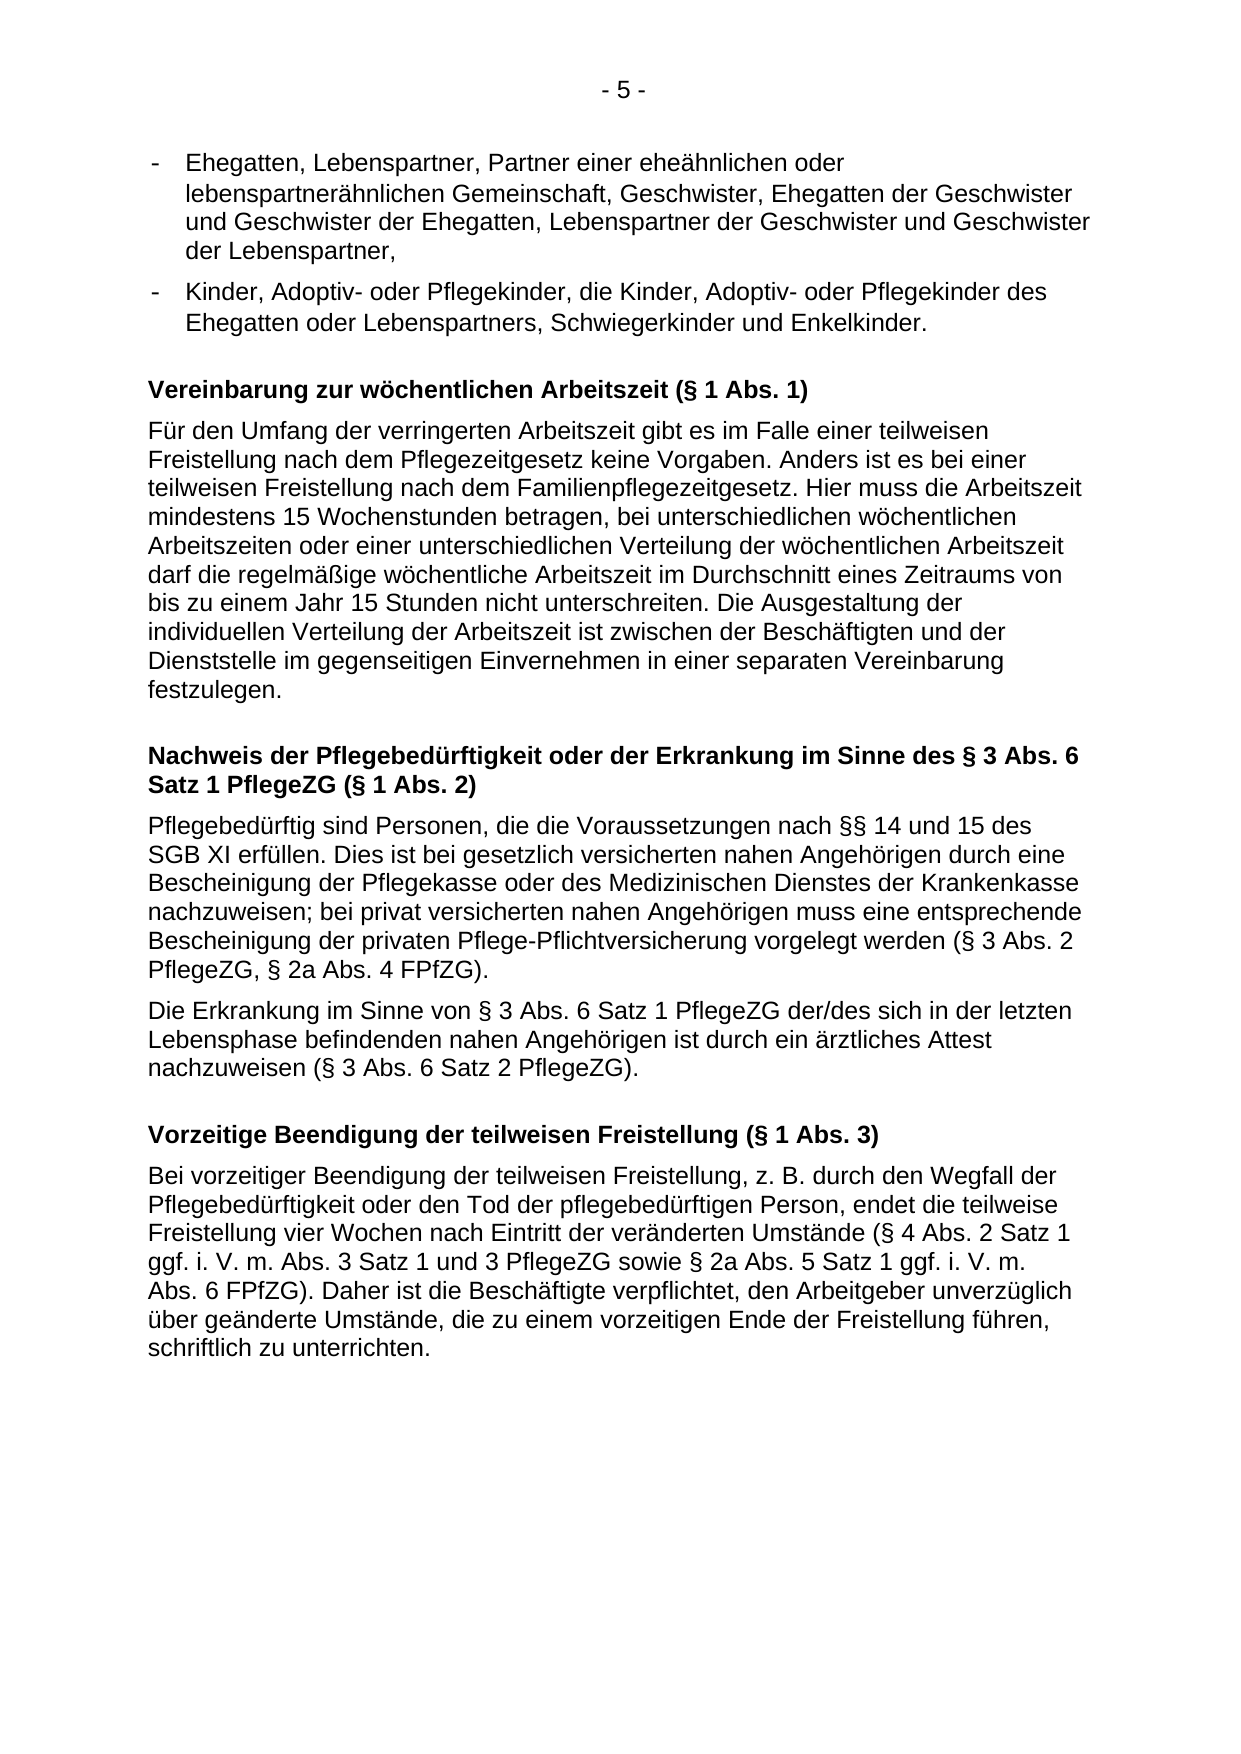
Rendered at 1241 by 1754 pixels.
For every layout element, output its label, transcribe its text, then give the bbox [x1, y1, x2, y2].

text Bei vorzeitiger Beendigung der teilweisen Freistellung, z. B. durch den Wegfall der Pflegebedürftigkeit oder den Tod der pflegebedürftigen Person, endet die teilweise Freistellung vier Wochen nach Eintritt der veränderten Umstände (§ 4 Abs. 2 Satz 1 ggf. i. V. m. Abs. 3 Satz 1 und 3 PflegeZG sowie § 2a Abs. 5 Satz 1 ggf. i. V. m. Abs. 6 FPfZG). Daher ist die Beschäftigte verpflichtet, den Arbeitgeber unverzüglich über geänderte Umstände, die zu einem vorzeitigen Ende der Freistellung führen, schriftlich zu unterrichten. [148, 1161, 1092, 1362]
text Die Erkrankung im Sinne von § 3 Abs. 6 Satz 1 PflegeZG der/des sich in der letzten Lebensphase befindenden nahen Angehörigen ist durch ein ärztliches Attest nachzuweisen (§ 3 Abs. 6 Satz 2 PflegeZG). [148, 996, 1092, 1082]
text Nachweis der Pflegebedürftigkeit oder der Erkrankung im Sinne des § 3 Abs. 6 Satz 1 PflegeZG (§ 1 Abs. 2) [148, 741, 1092, 798]
list Ehegatten, Lebenspartner, Partner einer eheähnlichen oder lebenspartnerähnlichen Gemeinschaft, Geschwister, Ehegatten der Geschwister und Geschwister der Ehegatten, Lebenspartner der Geschwister und Geschwister der Lebenspartner, [148, 148, 1092, 265]
text Vorzeitige Beendigung der teilweisen Freistellung (§ 1 Abs. 3) [148, 1119, 1092, 1148]
text Für den Umfang der verringerten Arbeitszeit gibt es im Falle einer teilweisen Freistellung nach dem Pflegezeitgesetz keine Vorgaben. Anders ist es bei einer teilweisen Freistellung nach dem Familienpflegezeitgesetz. Hier muss die Arbeitszeit mindestens 15 Wochenstunden betragen, bei unterschiedlichen wöchentlichen Arbeitszeiten oder einer unterschiedlichen Verteilung der wöchentlichen Arbeitszeit darf die regelmäßige wöchentliche Arbeitszeit im Durchschnitt eines Zeitraums von bis zu einem Jahr 15 Stunden nicht unterschreiten. Die Ausgestaltung der individuellen Verteilung der Arbeitszeit ist zwischen der Beschäftigten und der Dienststelle im gegenseitigen Einvernehmen in einer separaten Vereinbarung festzulegen. [148, 416, 1092, 703]
list Kinder, Adoptiv- oder Pflegekinder, die Kinder, Adoptiv- oder Pflegekinder des Ehegatten oder Lebenspartners, Schwiegerkinder und Enkelkinder. [148, 277, 1092, 337]
text Pflegebedürftig sind Personen, die die Voraussetzungen nach §§ 14 und 15 des SGB XI erfüllen. Dies ist bei gesetzlich versicherten nahen Angehörigen durch eine Bescheinigung der Pflegekasse oder des Medizinischen Dienstes der Krankenkasse nachzuweisen; bei privat versicherten nahen Angehörigen muss eine entsprechende Bescheinigung der privaten Pflege-Pflichtversicherung vorgelegt werden (§ 3 Abs. 2 PflegeZG, § 2a Abs. 4 FPfZG). [148, 811, 1092, 983]
text Vereinbarung zur wöchentlichen Arbeitszeit (§ 1 Abs. 1) [148, 374, 1092, 403]
